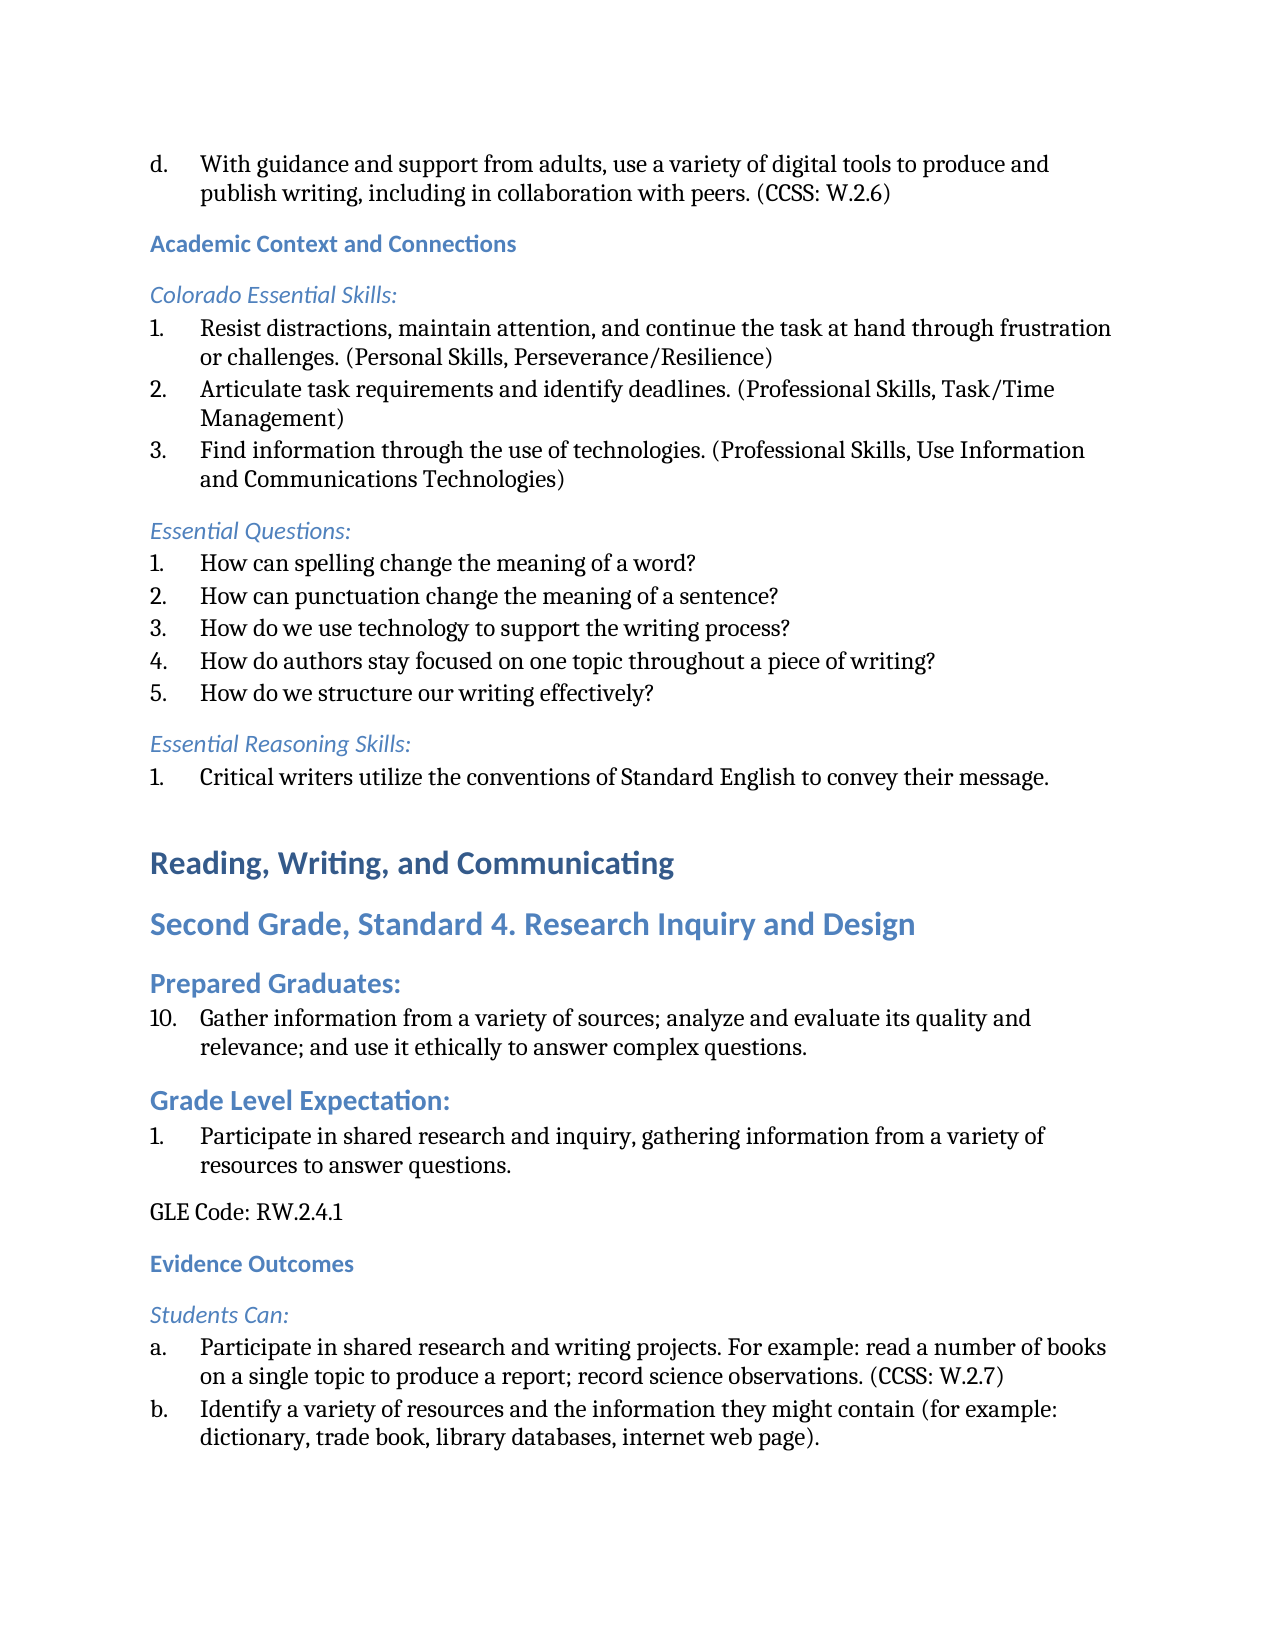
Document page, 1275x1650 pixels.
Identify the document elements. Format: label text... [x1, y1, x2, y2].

list How can punctuation change the meaning of a sentence? [150, 582, 1125, 610]
subtitle Colorado Essential Skills: [150, 280, 1125, 310]
subtitle Essential Questions: [150, 515, 1125, 545]
list How do we use technology to support the writing process? [150, 614, 1125, 643]
subtitle Essential Reasoning Skills: [150, 729, 1125, 759]
list Resist distractions, maintain attention, and continue the task at hand through frustration or challenges. (Personal Skills, Perseverance/Resilience) [150, 314, 1125, 371]
subtitle Prepared Graduates: [150, 965, 1125, 1000]
list Articulate task requirements and identify deadlines. (Professional Skills, Task/Time Management) [150, 375, 1125, 433]
list Participate in shared research and inquiry, gathering information from a variety of resources to answer questions. [150, 1122, 1125, 1179]
list How do we structure our writing effectively? [150, 679, 1125, 708]
list Participate in shared research and writing projects. For example: read a number of books on a single topic to produce a report; record science observations. (CCSS: W.2.7) [150, 1333, 1125, 1391]
list Identify a variety of resources and the information they might contain (for example: dictionary, trade book, library databases, internet web page). [150, 1394, 1125, 1452]
list Gather information from a variety of sources; analyze and evaluate its quality and relevance; and use it ethically to answer complex questions. [150, 1004, 1125, 1062]
text GLE Code: RW.2.4.1 [150, 1198, 1125, 1227]
list How can spelling change the meaning of a word? [150, 549, 1125, 578]
subtitle Evidence Outcomes [150, 1248, 1125, 1278]
subtitle Academic Context and Connections [150, 228, 1125, 259]
list With guidance and support from adults, use a variety of digital tools to produce and publish writing, including in collaboration with peers. (CCSS: W.2.6) [150, 150, 1125, 207]
subtitle Grade Level Expectation: [150, 1082, 1125, 1118]
subtitle Second Grade, Standard 4. Research Inquiry and Design [150, 903, 1125, 944]
list Find information through the use of technologies. (Professional Skills, Use Information and Communications Technologies) [150, 436, 1125, 494]
subtitle Reading, Writing, and Communicating [150, 842, 1125, 882]
subtitle Students Can: [150, 1299, 1125, 1329]
list How do authors stay focused on one topic throughout a piece of writing? [150, 647, 1125, 675]
list Critical writers utilize the conventions of Standard English to convey their message. [150, 763, 1125, 792]
